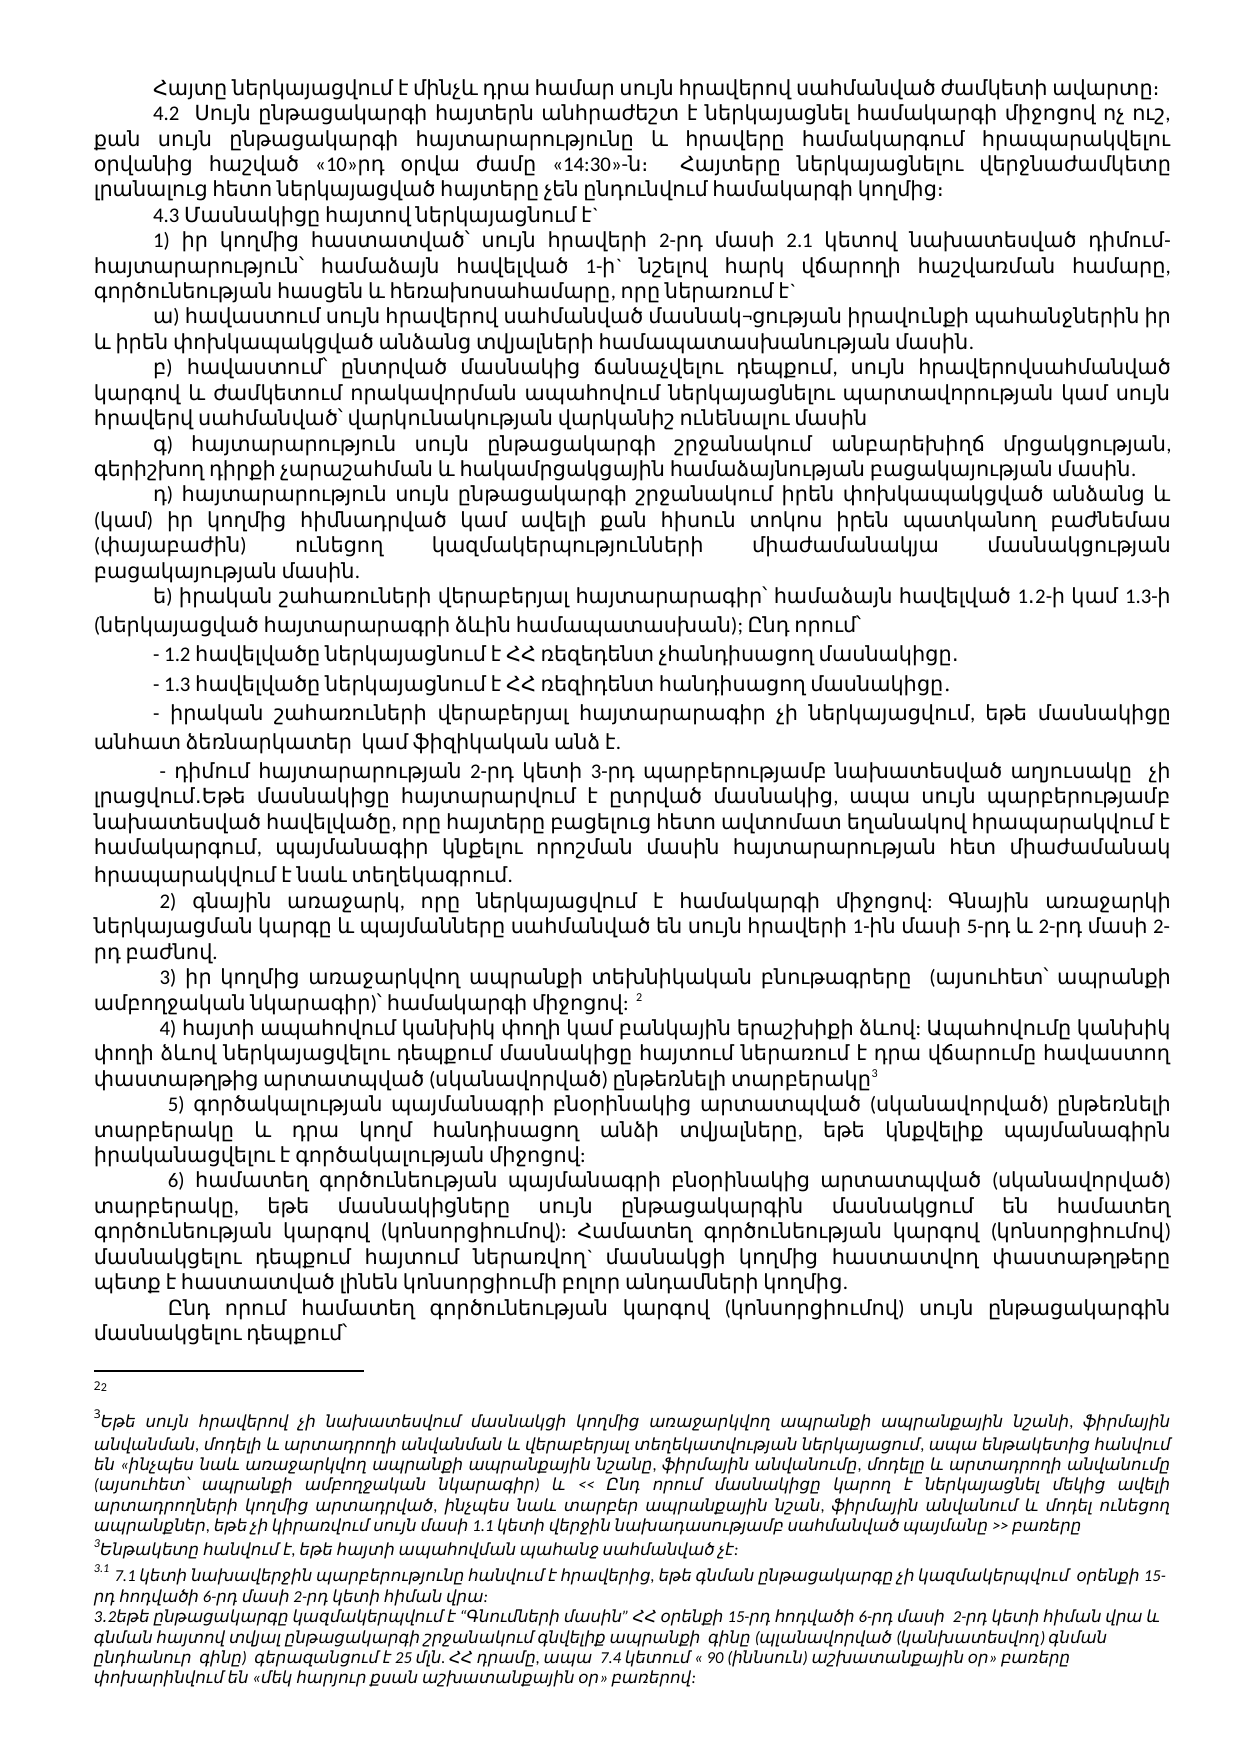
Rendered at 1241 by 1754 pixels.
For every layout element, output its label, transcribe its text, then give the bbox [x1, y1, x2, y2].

text դ) հայտարարություն սույն ընթացակարգի շրջանակում իրեն փոխկապակցված անձանց և (կամ) իր կողմից հիմնադրված կամ ավելի քան հիսուն տոկոս իրեն պատկանող բաժնեմաս (փայաբաժին) ունեցող կազմակերպությունների միաժամանակյա մասնակցության բացակայության մասին. [94, 482, 1171, 583]
text գ) հայտարարություն սույն ընթացակարգի շրջանակում անբարեխիղճ մրցակցության, գերիշխող դիրքի չարաշահման և հակամրցակցային համաձայնության բացակայության մասին. [94, 431, 1171, 482]
text 4) հայտի ապահովում կանխիկ փողի կամ բանկային երաշխիքի ձևով: Ապահովումը կանխիկ փողի ձևով ներկայացվելու դեպքում մասնակիցը հայտում ներառում է դրա վճարումը հավաստող փաստաթղթից արտատպված (սկանավորված) ընթեռնելի տարբերակը3 [94, 1015, 1171, 1091]
text ա) հավաստում սույն հրավերով սահմանված մասնակ¬ցության իրավունքի պահանջներին իր և իրեն փոխկապակցված անձանց տվյալների համապատասխանության մասին. [94, 304, 1171, 354]
text ե) իրական շահառուների վերաբերյալ հայտարարագիր՝ համաձայն հավելված 1․2-ի կամ 1.3-ի (ներկայացված հայտարարագրի ձևին համապատասխան); Ընդ որում՝ [94, 583, 1171, 638]
text 5) գործակալության պայմանագրի բնօրինակից արտատպված (սկանավորված) ընթեռնելի տարբերակը և դրա կողմ հանդիսացող անձի տվյալները, եթե կնքվելիք պայմանագիրն իրականացվելու է գործակալության միջոցով: [94, 1091, 1171, 1168]
text 6) համատեղ գործունեության պայմանագրի բնօրինակից արտատպված (սկանավորված) տարբերակը, եթե մասնակիցները սույն ընթացակարգին մասնակցում են համատեղ գործունեության կարգով (կոնսորցիումով): Համատեղ գործունեության կարգով (կոնսորցիումով) մասնակցելու դեպքում հայտում ներառվող` մասնակցի կողմից հաստատվող փաստաթղթերը պետք է հաստատված լինեն կոնսորցիումի բոլոր անդամների կողմից. [94, 1168, 1171, 1295]
text 1) իր կողմից հաստատված՝ սույն հրավերի 2-րդ մասի 2.1 կետով նախատեսված դիմում-հայտարարություն՝ համաձայն հավելված 1-ի` նշելով հարկ վճարողի հաշվառման համարը, գործունեության հասցեն և հեռախոսահամարը, որը ներառում է` [94, 227, 1171, 304]
text - դիմում հայտարարության 2-րդ կետի 3-րդ պարբերությամբ նախատեսված աղյուսակը չի լրացվում․Եթե մասնակիցը հայտարարվում է ըտրված մասնակից, ապա սույն պարբերությամբ նախատեսված հավելվածը, որը հայտերը բացելուց հետո ավտոմատ եղանակով հրապարակվում է համակարգում, պայմանագիր կնքելու որոշման մասին հայտարարության հետ միաժամանակ հրապարակվում է նաև տեղեկագրում. [94, 758, 1171, 888]
text - 1.2 հավելվածը ներկայացնում է ՀՀ ռեզեդենտ չհանդիսացող մասնակիցը․ [94, 642, 1171, 667]
text Ընդ որում համատեղ գործունեության կարգով (կոնսորցիումով) սույն ընթացակարգին մասնակցելու դեպքում՝ [94, 1295, 1171, 1346]
text բ) հավաստում՝ ընտրված մասնակից ճանաչվելու դեպքում, սույն հրավերովսահմանված կարգով և ժամկետում որակավորման ապահովում ներկայացնելու պարտավորության կամ սույն հրավերվ սահմանված՝ վարկունակության վարկանիշ ունենալու մասին [94, 354, 1171, 431]
text - իրական շահառուների վերաբերյալ հայտարարագիր չի ներկայացվում, եթե մասնակիցը անհատ ձեռնարկատեր կամ ֆիզիկական անձ է. [94, 700, 1171, 754]
text - 1.3 հավելվածը ներկայացնում է ՀՀ ռեզիդենտ հանդիսացող մասնակիցը․ [94, 671, 1171, 696]
text 3) իր կողմից առաջարկվող ապրանքի տեխնիկական բնութագրերը (այսուհետ՝ ապրանքի ամբողջական նկարագիր)՝ համակարգի միջոցով: 2 [94, 964, 1171, 1015]
text 4.3 Մասնակիցը հայտով ներկայացնում է` [94, 202, 1171, 227]
text Հայտը ներկայացվում է մինչև դրա համար սույն հրավերով սահմանված ժամկետի ավարտը։ [94, 75, 1171, 100]
text 4.2 Սույն ընթացակարգի հայտերն անհրաժեշտ է ներկայացնել համակարգի միջոցով ոչ ուշ, քան սույն ընթացակարգի հայտարարությունը և հրավերը համակարգում հրապարակվելու օրվանից հաշված «10»րդ օրվա ժամը «14:30»-ն։ Հայտերը ներկայացնելու վերջնաժամկետը լրանալուց հետո ներկայացված հայտերը չեն ընդունվում համակարգի կողմից։ [94, 100, 1171, 202]
text 2) գնային առաջարկ, որը ներկայացվում է համակարգի միջոցով: Գնային առաջարկի ներկայացման կարգը և պայմանները սահմանված են սույն հրավերի 1-ին մասի 5-րդ և 2-րդ մասի 2-րդ բաժնով. [94, 888, 1171, 964]
